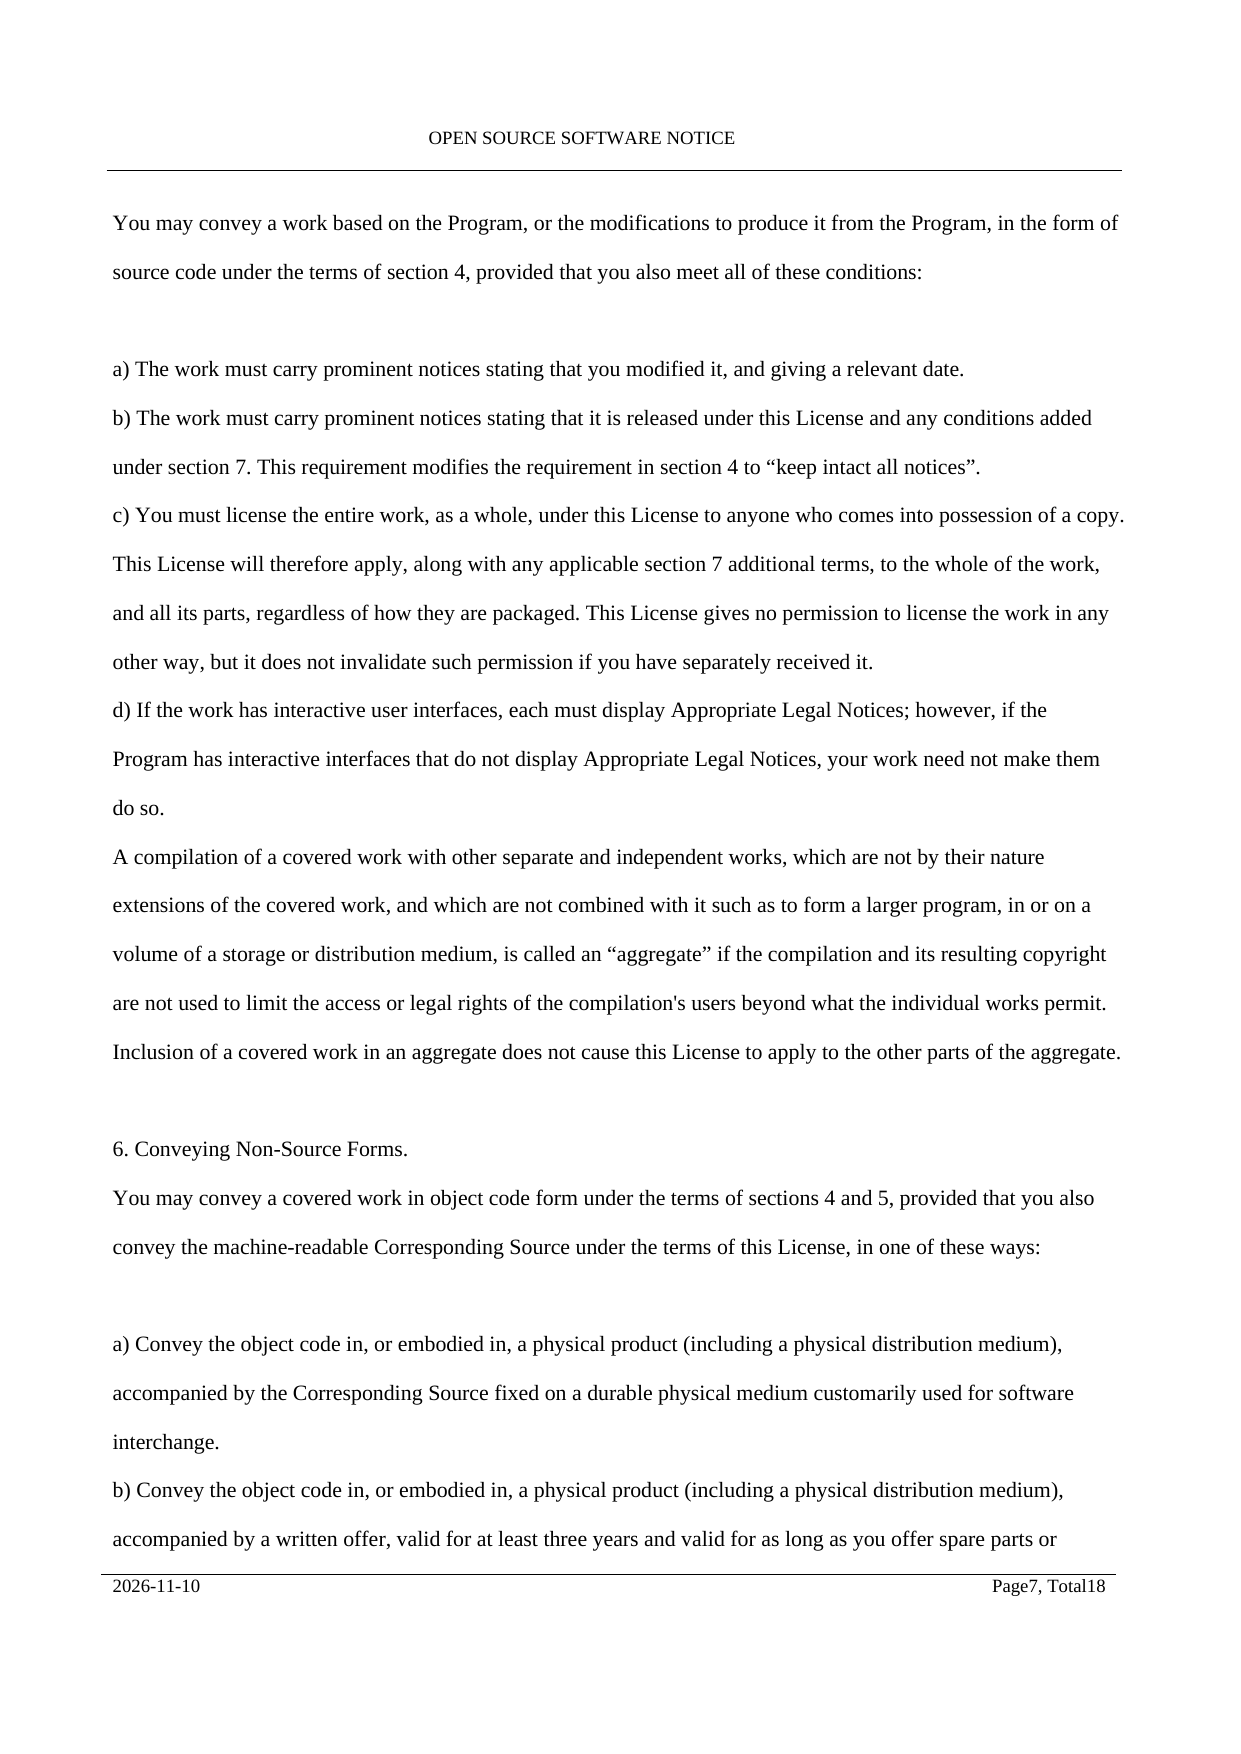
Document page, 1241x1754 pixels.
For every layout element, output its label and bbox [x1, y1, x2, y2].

text [112, 206, 1128, 1555]
